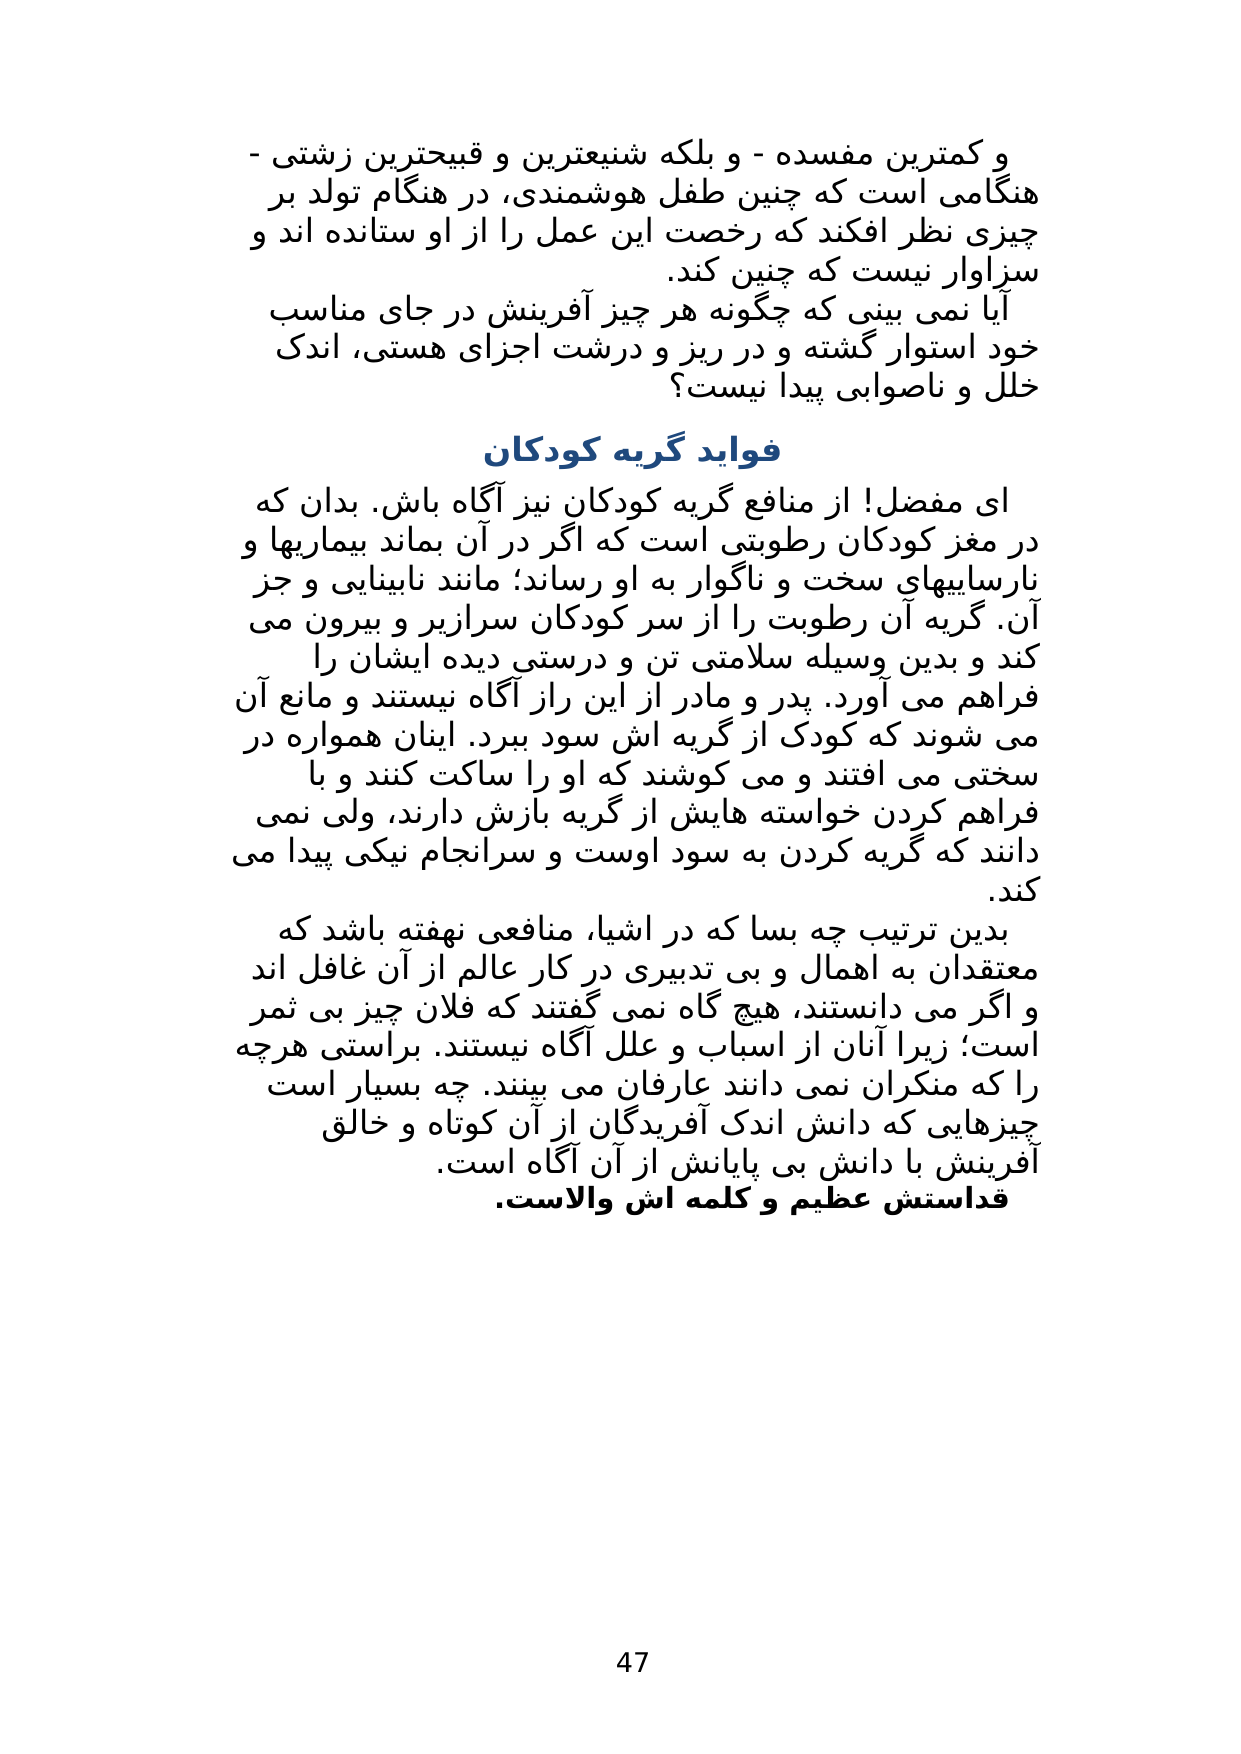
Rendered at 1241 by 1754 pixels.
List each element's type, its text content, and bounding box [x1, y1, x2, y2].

text بدین ترتیب چه بسا که در اشیا، منافعی نهفته باشد که معتقدان به اهمال و بی تدبیری در کار عالم از آن غافل اند و اگر می دانستند، هیچ گاه نمی گفتند که فلان چیز بی ثمر است؛ زیرا آنان از اسباب و علل آگاه نیستند. براستی هرچه را که منکران نمی دانند عارفان می بینند. چه بسیار است چیزهایی که دانش اندک آفریدگان از آن کوتاه و خالق آفرینش با دانش بی پایانش از آن آگاه است. [225, 909, 1041, 1181]
text آیا نمی بینی که چگونه هر چیز آفرینش در جای مناسب خود استوار گشته و در ریز و درشت اجزای هستی، اندک خلل و ناصوابی پیدا نیست؟ [225, 289, 1041, 406]
text و کمترین مفسده - و بلکه شنیعترین و قبیحترین زشتی - هنگامی است که چنین طفل هوشمندی، در هنگام تولد بر چیزی نظر افکند که رخصت این عمل را از او ستانده اند و سزاوار نیست که چنین کند. [225, 134, 1041, 289]
text ای مفضل! از منافع گریه کودکان نیز آگاه باش. بدان که در مغز کودکان رطوبتی است که اگر در آن بماند بیماریها و نارساییهای سخت و ناگوار به او رساند؛ مانند نابینایی و جز آن. گریه آن رطوبت را از سر کودکان سرازیر و بیرون می کند و بدین وسیله سلامتی تن و درستی دیده ایشان را فراهم می آورد. پدر و مادر از این راز آگاه نیستند و مانع آن می شوند که کودک از گریه اش سود ببرد. اینان همواره در سختی می افتند و می کوشند که او را ساکت کنند و با فراهم کردن خواسته هایش از گریه بازش دارند، ولی نمی دانند که گریه کردن به سود اوست و سرانجام نیکی پیدا می کند. [225, 482, 1041, 909]
text قداستش عظیم و کلمه اش والاست. [225, 1181, 1041, 1215]
subtitle فواید گریه کودکان [225, 431, 1041, 469]
